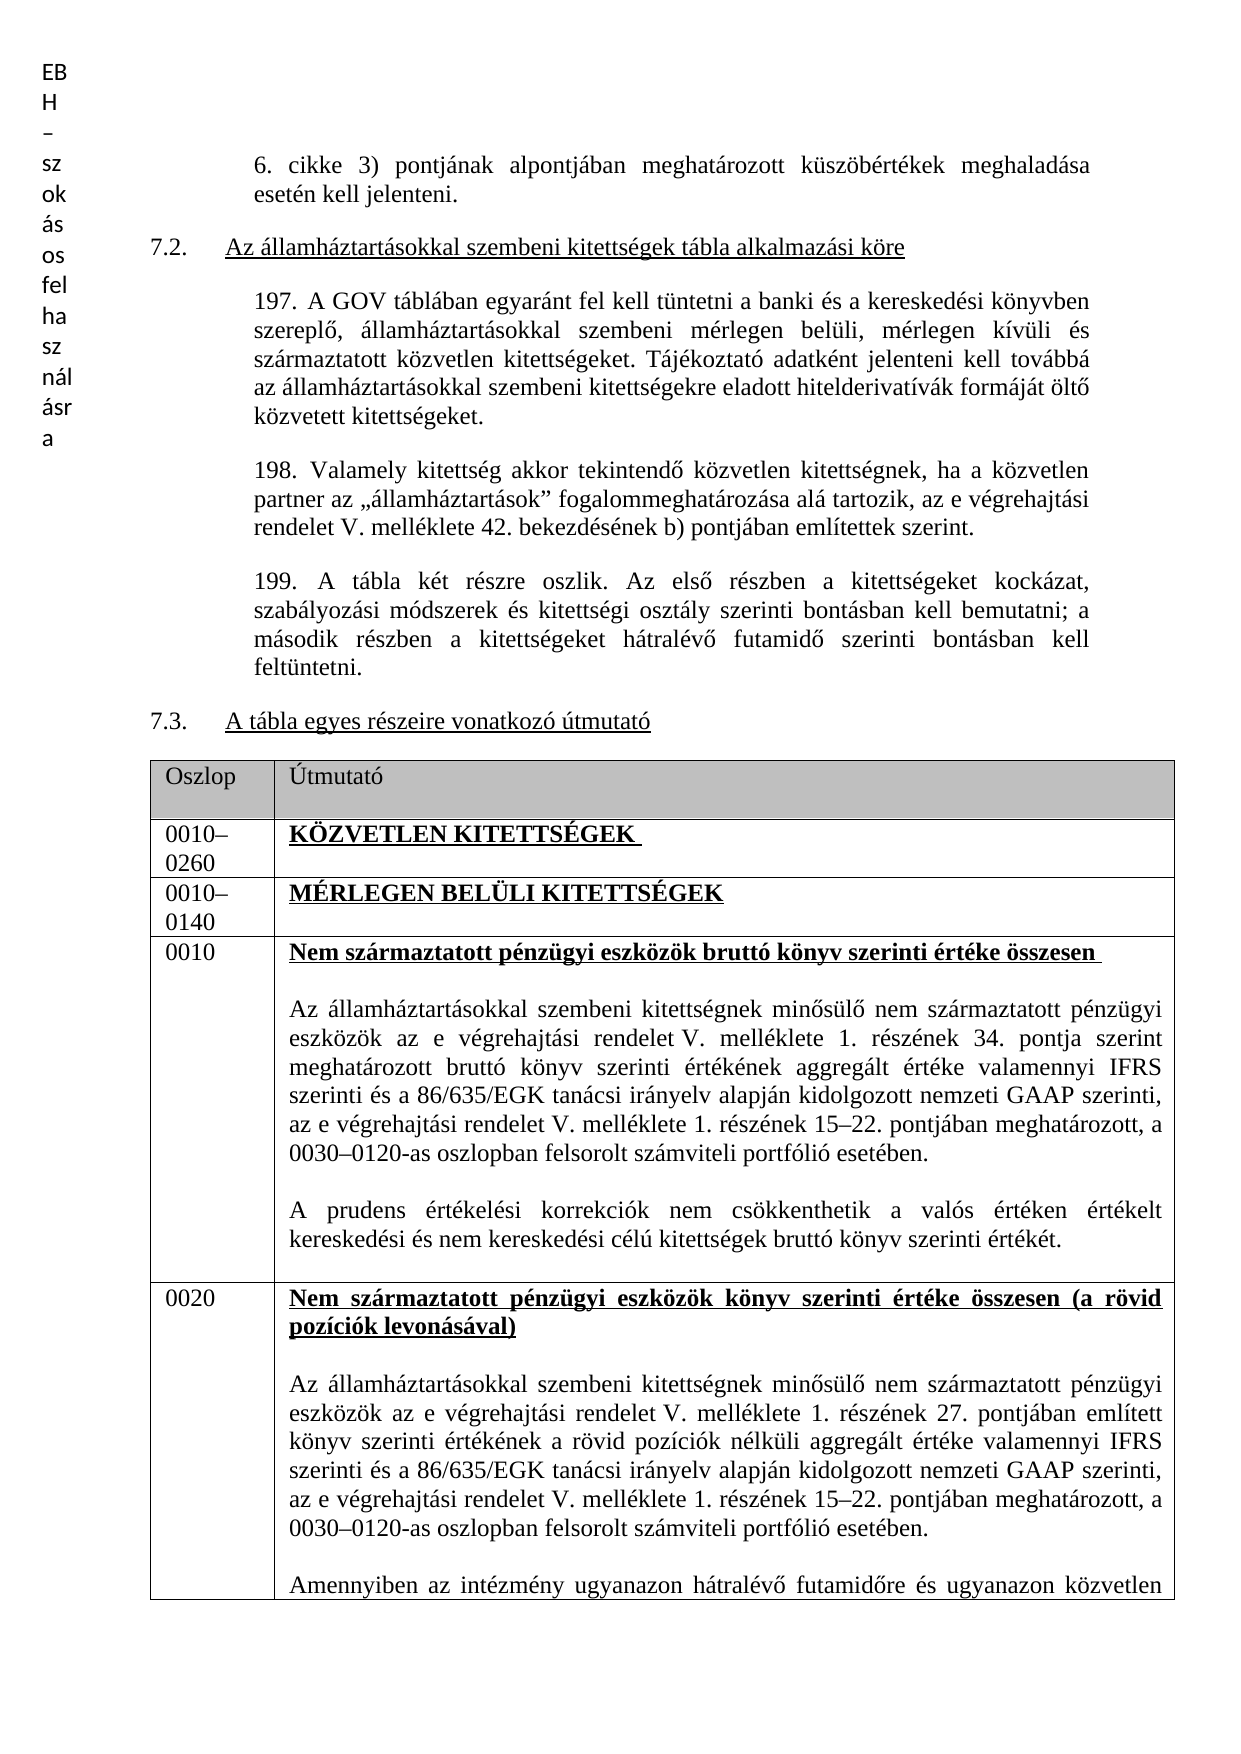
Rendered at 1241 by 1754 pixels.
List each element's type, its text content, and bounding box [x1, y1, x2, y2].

table_cell KÖZVETLEN KITETTSÉGEK [275, 820, 1174, 877]
table_cell 0020 [151, 1283, 274, 1599]
table_cell 0010–0260 [151, 820, 274, 877]
list 7.2. Az államháztartásokkal szembeni kitettségek tábla alkalmazási köre [150, 232, 1090, 261]
table_cell 0010 [151, 937, 274, 1282]
list 7.3. A tábla egyes részeire vonatkozó útmutató [150, 706, 1090, 735]
table_cell 0010–0140 [151, 878, 274, 936]
table_header Útmutató [275, 761, 1174, 818]
table_header Oszlop [151, 761, 274, 818]
table_cell Nem származtatott pénzügyi eszközök bruttó könyv szerinti értéke összesen Az államháztartásokkal szembeni kitettségnek minősülő nem származtatott pénzügyi eszközök az e végrehajtási rendelet V. melléklete 1. részének 34. pontja szerint meghatározott bruttó könyv szerinti értékének aggregált értéke valamennyi IFRS szerinti és a 86/635/EGK tanácsi irányelv alapján kidolgozott nemzeti GAAP szerinti, az e végrehajtási rendelet V. melléklete 1. részének 15–22. pontjában meghatározott, a 0030–0120-as oszlopban felsorolt számviteli portfólió esetében. A prudens értékelési korrekciók nem csökkenthetik a valós értéken értékelt kereskedési és nem kereskedési célú kitettségek bruttó könyv szerinti értékét. [275, 937, 1174, 1282]
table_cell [275, 1283, 1174, 1599]
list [253, 150, 1090, 207]
table_cell MÉRLEGEN BELÜLI KITETTSÉGEK [275, 878, 1174, 936]
